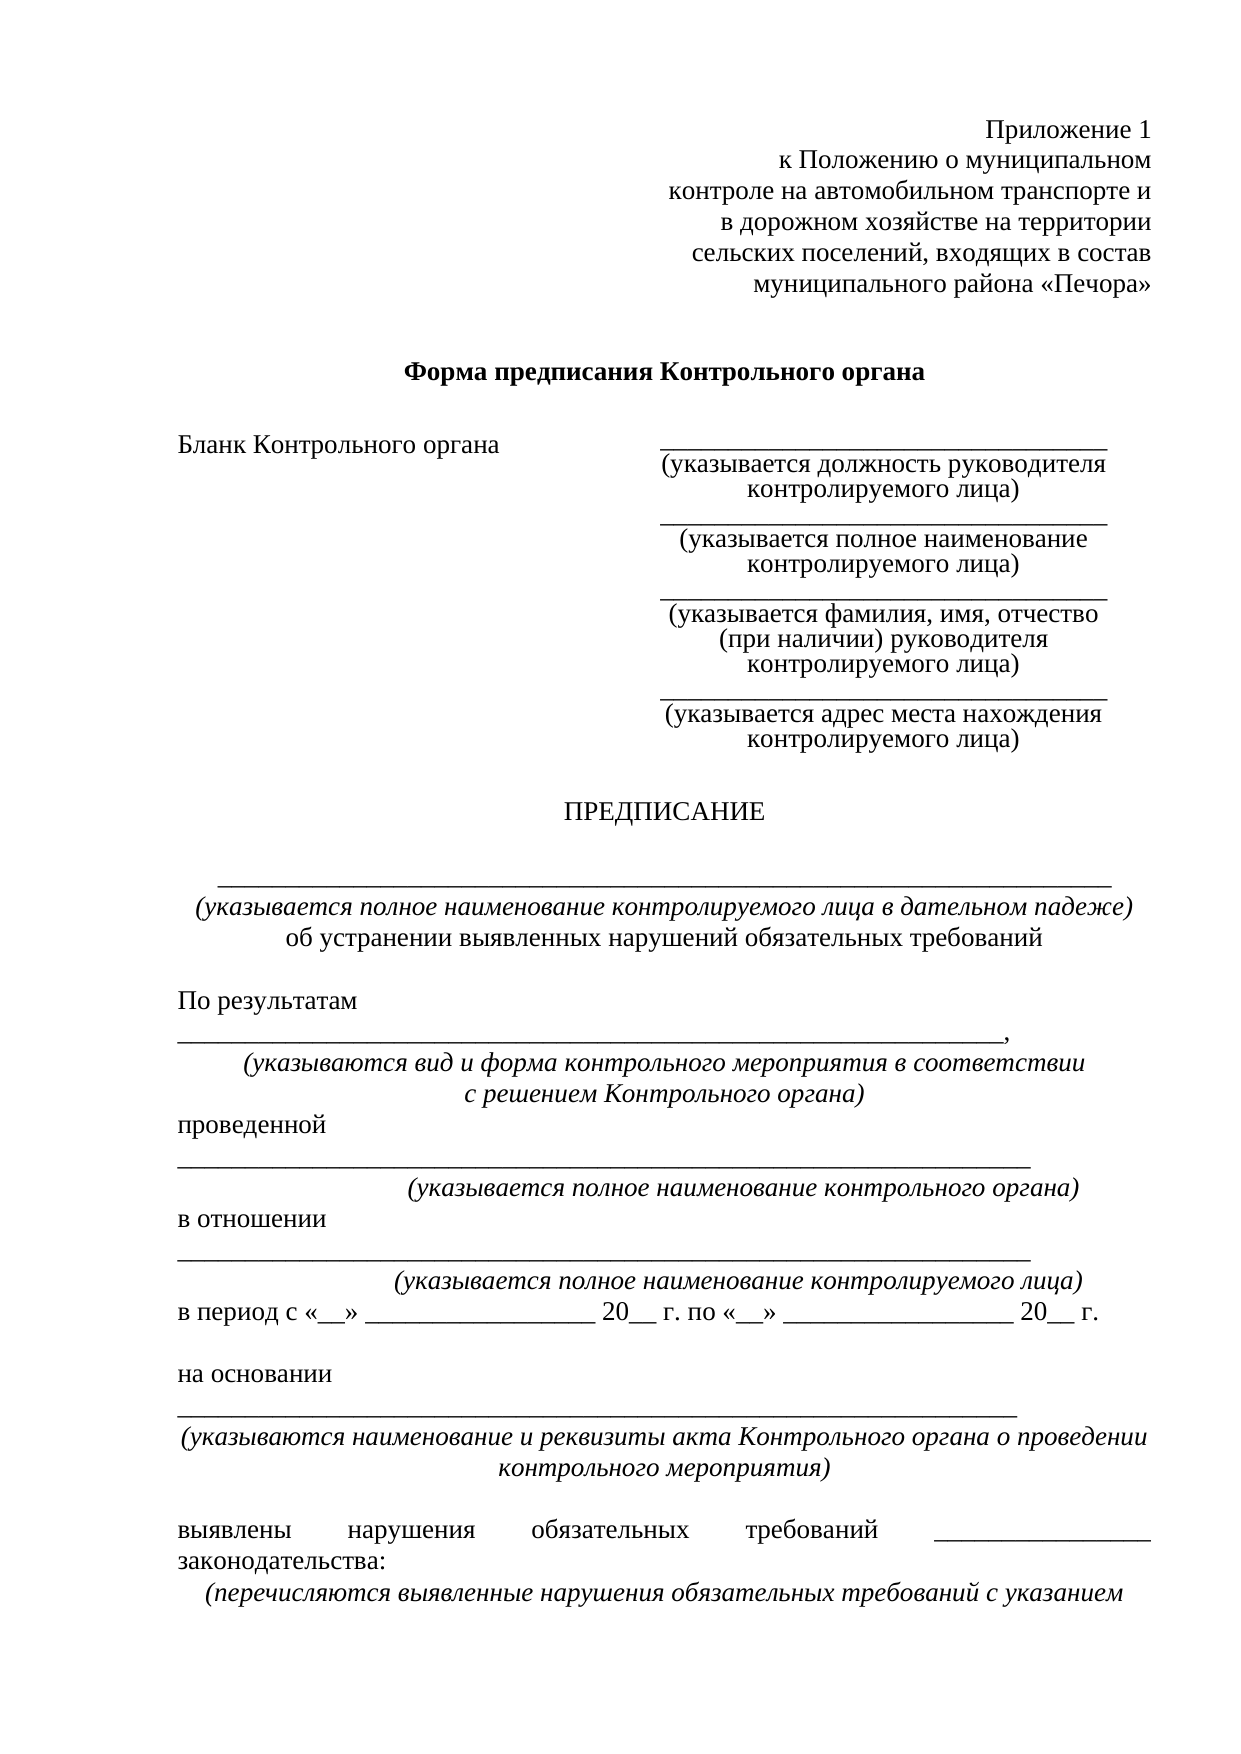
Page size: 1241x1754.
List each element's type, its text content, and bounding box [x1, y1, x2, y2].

text Приложение 1 [649, 118, 1152, 143]
text с решением Контрольного органа) [177, 1077, 1152, 1108]
text к Положению о муниципальном [650, 143, 1152, 174]
text контроле на автомобильном транспорте и в дорожном хозяйстве на территории сельских поселений, входящих в состав муниципального района «Печора» [650, 174, 1152, 299]
text (указываются наименование и реквизиты акта Контрольного органа о проведении контрольного мероприятия) [177, 1420, 1152, 1482]
table_header _________________________________ (указывается должность руководителя контролируемого лица) _________________________________ (указывается полное наименование контролируемого лица) _________________________________ (указывается фамилия, имя, отчество (при наличии) руководителя контролируемого лица) _________________________________ (указывается адрес места нахождения контролируемого лица) [614, 417, 1153, 763]
text выявлены нарушения обязательных требований ________________ законодательства: [177, 1513, 1152, 1576]
text об устранении выявленных нарушений обязательных требований [177, 922, 1152, 953]
text (указывается полное наименование контролируемого лица в дательном падеже) [177, 890, 1152, 922]
text Форма предписания Контрольного органа [177, 355, 1152, 386]
text По результатам _____________________________________________________________, [177, 984, 1152, 1046]
text в период с «__» _________________ 20__ г. по «__» _________________ 20__ г. [177, 1295, 1152, 1326]
table_header Бланк Контрольного органа [171, 417, 613, 763]
text ПРЕДПИСАНИЕ [177, 794, 1152, 826]
text (указывается полное наименование контрольного органа) [177, 1171, 1152, 1202]
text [177, 1576, 1152, 1607]
text (указывается полное наименование контролируемого лица) [177, 1264, 1152, 1295]
text (указываются вид и форма контрольного мероприятия в соответствии [177, 1046, 1152, 1077]
text на основании ______________________________________________________________ [177, 1358, 1152, 1420]
text __________________________________________________________________ [177, 859, 1152, 890]
text проведенной _______________________________________________________________ [177, 1108, 1152, 1171]
text в отношении _______________________________________________________________ [177, 1202, 1152, 1264]
